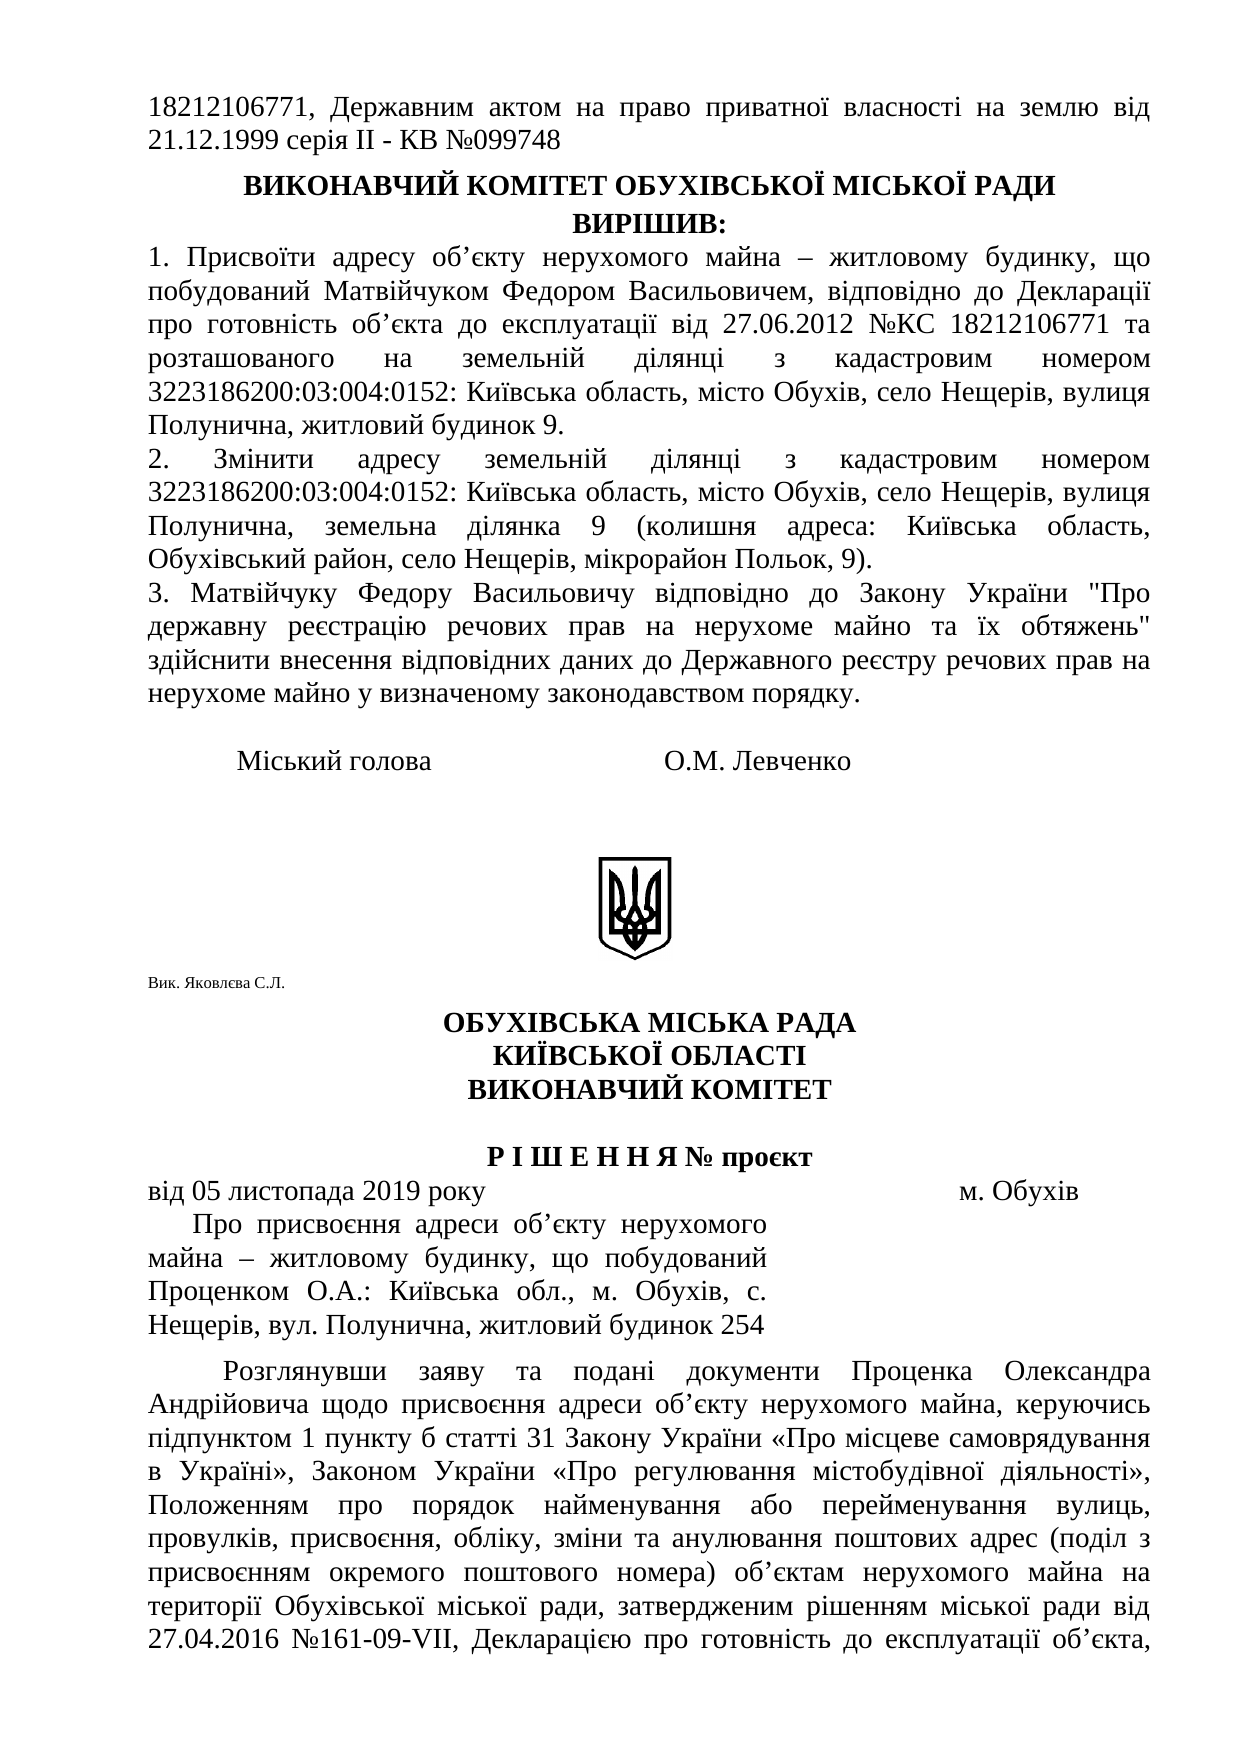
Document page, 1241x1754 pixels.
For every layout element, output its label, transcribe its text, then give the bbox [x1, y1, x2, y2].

subtitle ВИКОНАВЧИЙ КОМІТЕТ ОБУХІВСЬКОЇ МІСЬКОЇ РАДИ [148, 168, 1152, 202]
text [148, 1353, 1152, 1655]
text ОБУХІВСЬКА МІСЬКА РАДА [148, 1005, 1152, 1038]
text від 05 листопада 2019 року м. Обухів [148, 1173, 1152, 1206]
text ВИКОНАВЧИЙ КОМІТЕТ [148, 1072, 1152, 1106]
text Про присвоєння адреси об’єкту нерухомого майна – житловому будинку, що побудований Проценком О.А.: Київська обл., м. Обухів, с. Нещерів, вул. Полунична, житловий будинок 254 [148, 1206, 768, 1340]
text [148, 89, 1152, 156]
text Р І Ш Е Н Н Я № проєкт [148, 1139, 1152, 1173]
text Міський голова О.М. Левченко [148, 743, 1152, 776]
subtitle КИЇВСЬКОЇ ОБЛАСТІ [148, 1038, 1152, 1072]
text 2. Змінити адресу земельній ділянці з кадастровим номером 3223186200:03:004:0152: Київська область, місто Обухів, село Нещерів, вулиця Полунична, земельна ділянка 9 (колишня адреса: Київська область, Обухівський район, село Нещерів, мікрорайон Польок, 9). [148, 441, 1152, 575]
subtitle ВИРІШИВ: [148, 206, 1152, 239]
text Вик. Яковлєва С.Л. [148, 862, 1152, 992]
text 3. Матвійчуку Федору Васильовичу відповідно до Закону України "Про державну реєстрацію речових прав на нерухоме майно та їх обтяжень" здійснити внесення відповідних даних до Державного реєстру речових прав на нерухоме майно у визначеному законодавством порядку. [148, 575, 1152, 709]
picture [597, 855, 673, 961]
text 1. Присвоїти адресу об’єкту нерухомого майна – житловому будинку, що побудований Матвійчуком Федором Васильовичем, відповідно до Декларації про готовність об’єкта до експлуатації від 27.06.2012 №КС 18212106771 та розташованого на земельній ділянці з кадастровим номером 3223186200:03:004:0152: Київська область, місто Обухів, село Нещерів, вулиця Полунична, житловий будинок 9. [148, 239, 1152, 441]
